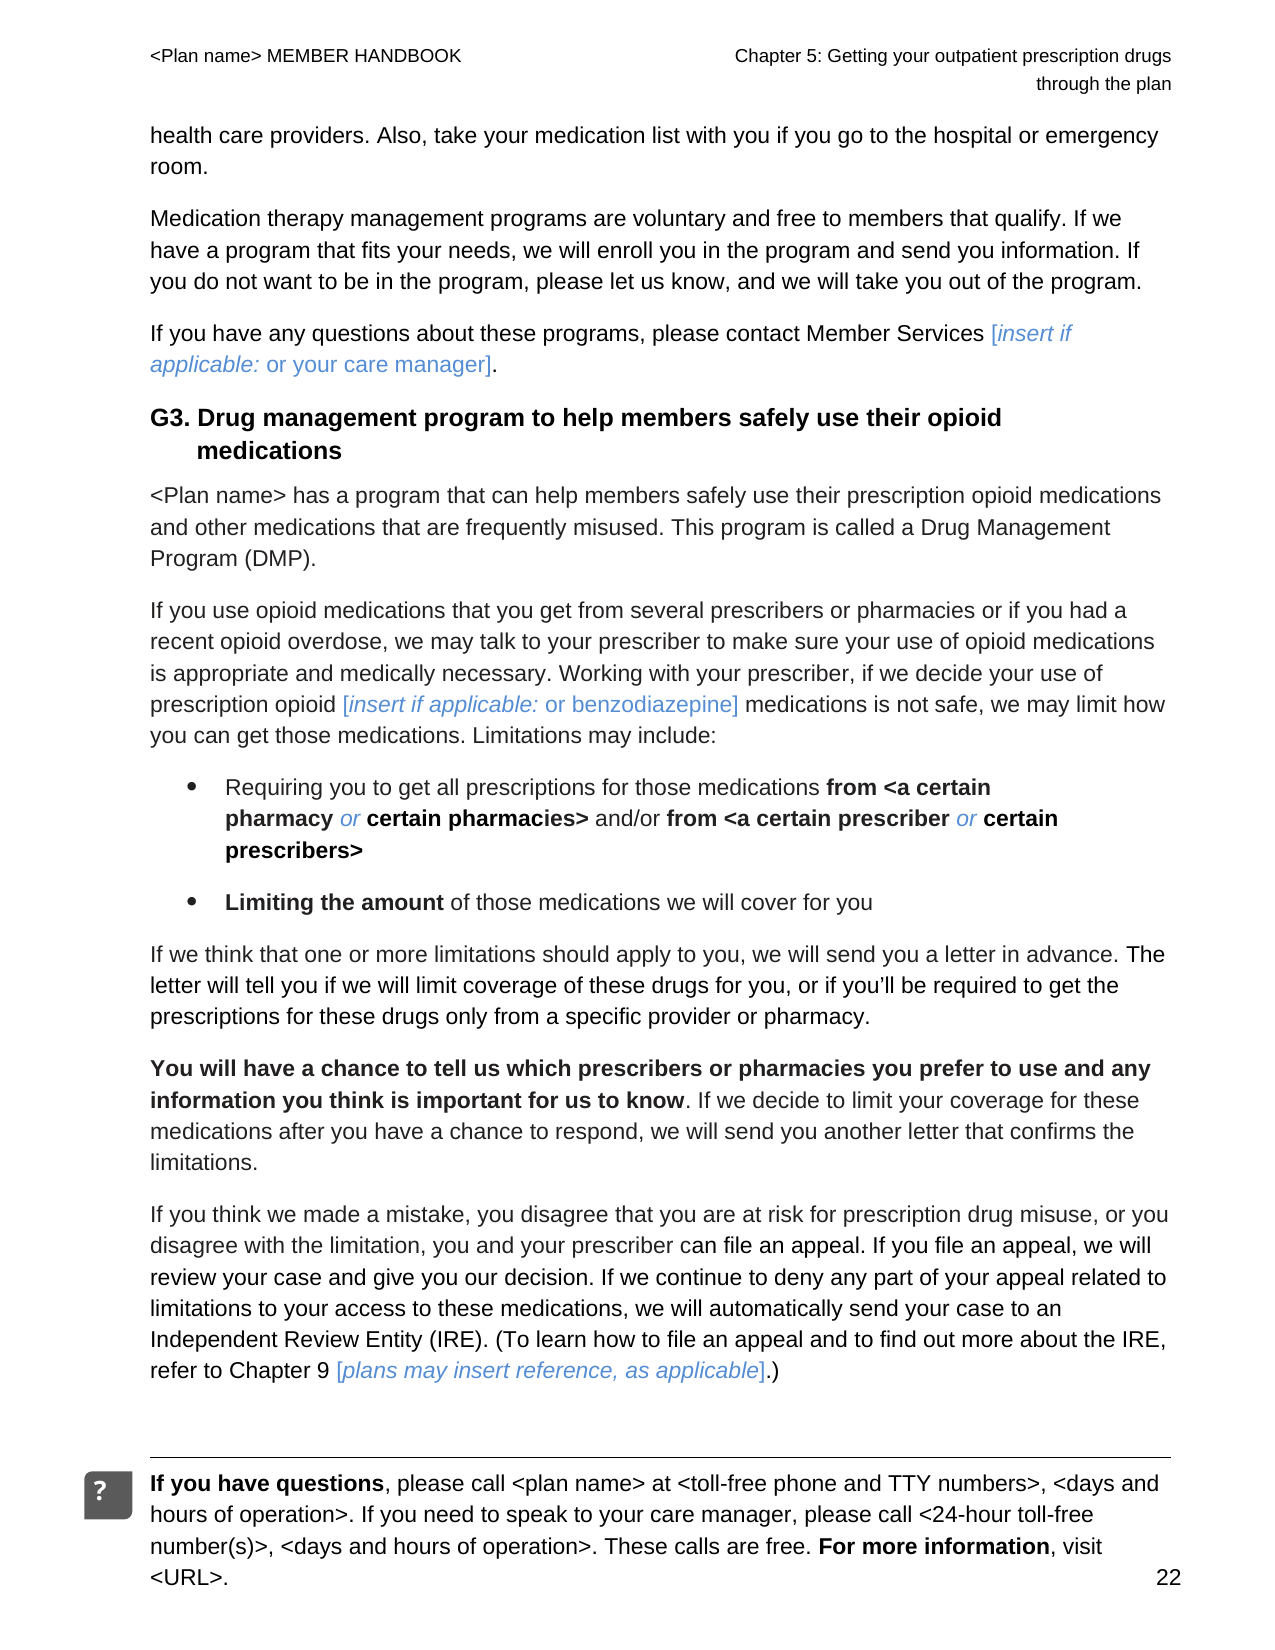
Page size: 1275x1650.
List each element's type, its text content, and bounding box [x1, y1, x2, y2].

text If you think we made a mistake, you disagree that you are at risk for prescription drug misuse, or you disagree with the limitation, you and your prescriber can file an appeal. If you file an appeal, we will review your case and give you our decision. If we continue to deny any part of your appeal related to limitations to your access to these medications, we will automatically send your case to an Independent Review Entity (IRE). (To learn how to file an appeal and to find out more about the IRE, refer to Chapter 9 [plans may insert reference, as applicable].) [150, 1198, 1171, 1385]
text <Plan name> has a program that can help members safely use their prescription opioid medications and other medications that are frequently misused. This program is called a Drug Management Program (DMP). [150, 479, 1171, 573]
text If we think that one or more limitations should apply to you, we will send you a letter in advance. The letter will tell you if we will limit coverage of these drugs for you, or if you’ll be required to get the prescriptions for these drugs only from a specific provider or pharmacy. [150, 937, 1171, 1031]
list Limiting the amount of those medications we will cover for you [187, 885, 1096, 916]
text If you use opioid medications that you get from several prescribers or pharmacies or if you had a recent opioid overdose, we may talk to your prescriber to make sure your use of opioid medications is appropriate and medically necessary. Working with your prescriber, if we decide your use of prescription opioid [insert if applicable: or benzodiazepine] medications is not safe, we may limit how you can get those medications. Limitations may include: [150, 593, 1171, 750]
subtitle G3. Drug management program to help members safely use their opioid medications [150, 400, 1096, 466]
text If you have any questions about these programs, please contact Member Services [insert if applicable: or your care manager]. [150, 316, 1171, 379]
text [150, 118, 1171, 181]
list Requiring you to get all prescriptions for those medications from <a certain pharmacy or certain pharmacies> and/or from <a certain prescriber or certain prescribers> [187, 771, 1096, 864]
text Medication therapy management programs are voluntary and free to members that qualify. If we have a program that fits your needs, we will enroll you in the program and send you information. If you do not want to be in the program, please let us know, and we will take you out of the program. [150, 202, 1171, 296]
text You will have a chance to tell us which prescribers or pharmacies you prefer to use and any information you think is important for us to know. If we decide to limit your coverage for these medications after you have a chance to respond, we will send you another letter that confirms the limitations. [150, 1052, 1171, 1177]
